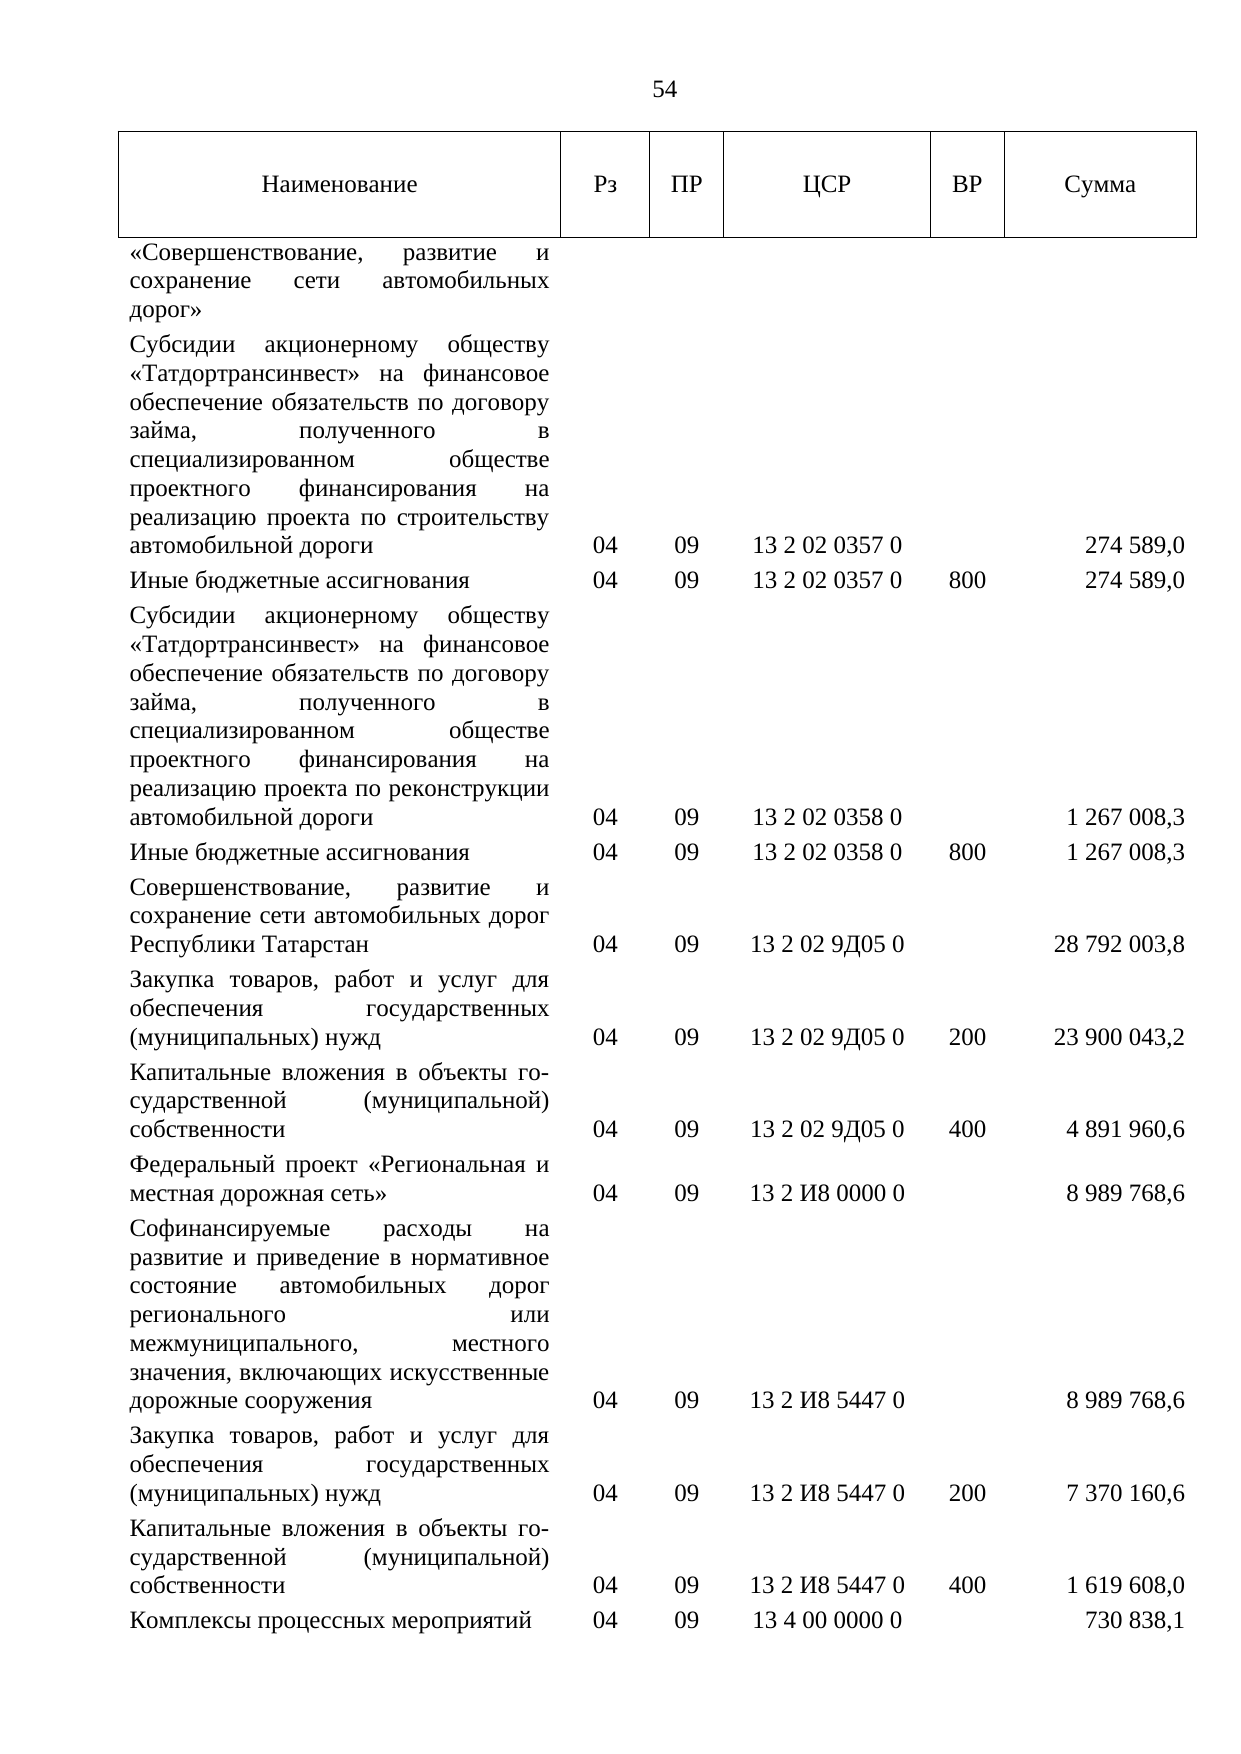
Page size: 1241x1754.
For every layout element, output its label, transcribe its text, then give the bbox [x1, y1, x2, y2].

table_header Наименование [119, 132, 560, 237]
table_header ПР [650, 132, 723, 237]
table_header ЦСР [724, 132, 930, 237]
table_header Сумма [1005, 132, 1196, 237]
table_header ВР [931, 132, 1004, 237]
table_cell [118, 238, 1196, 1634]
table_header Рз [561, 132, 649, 237]
